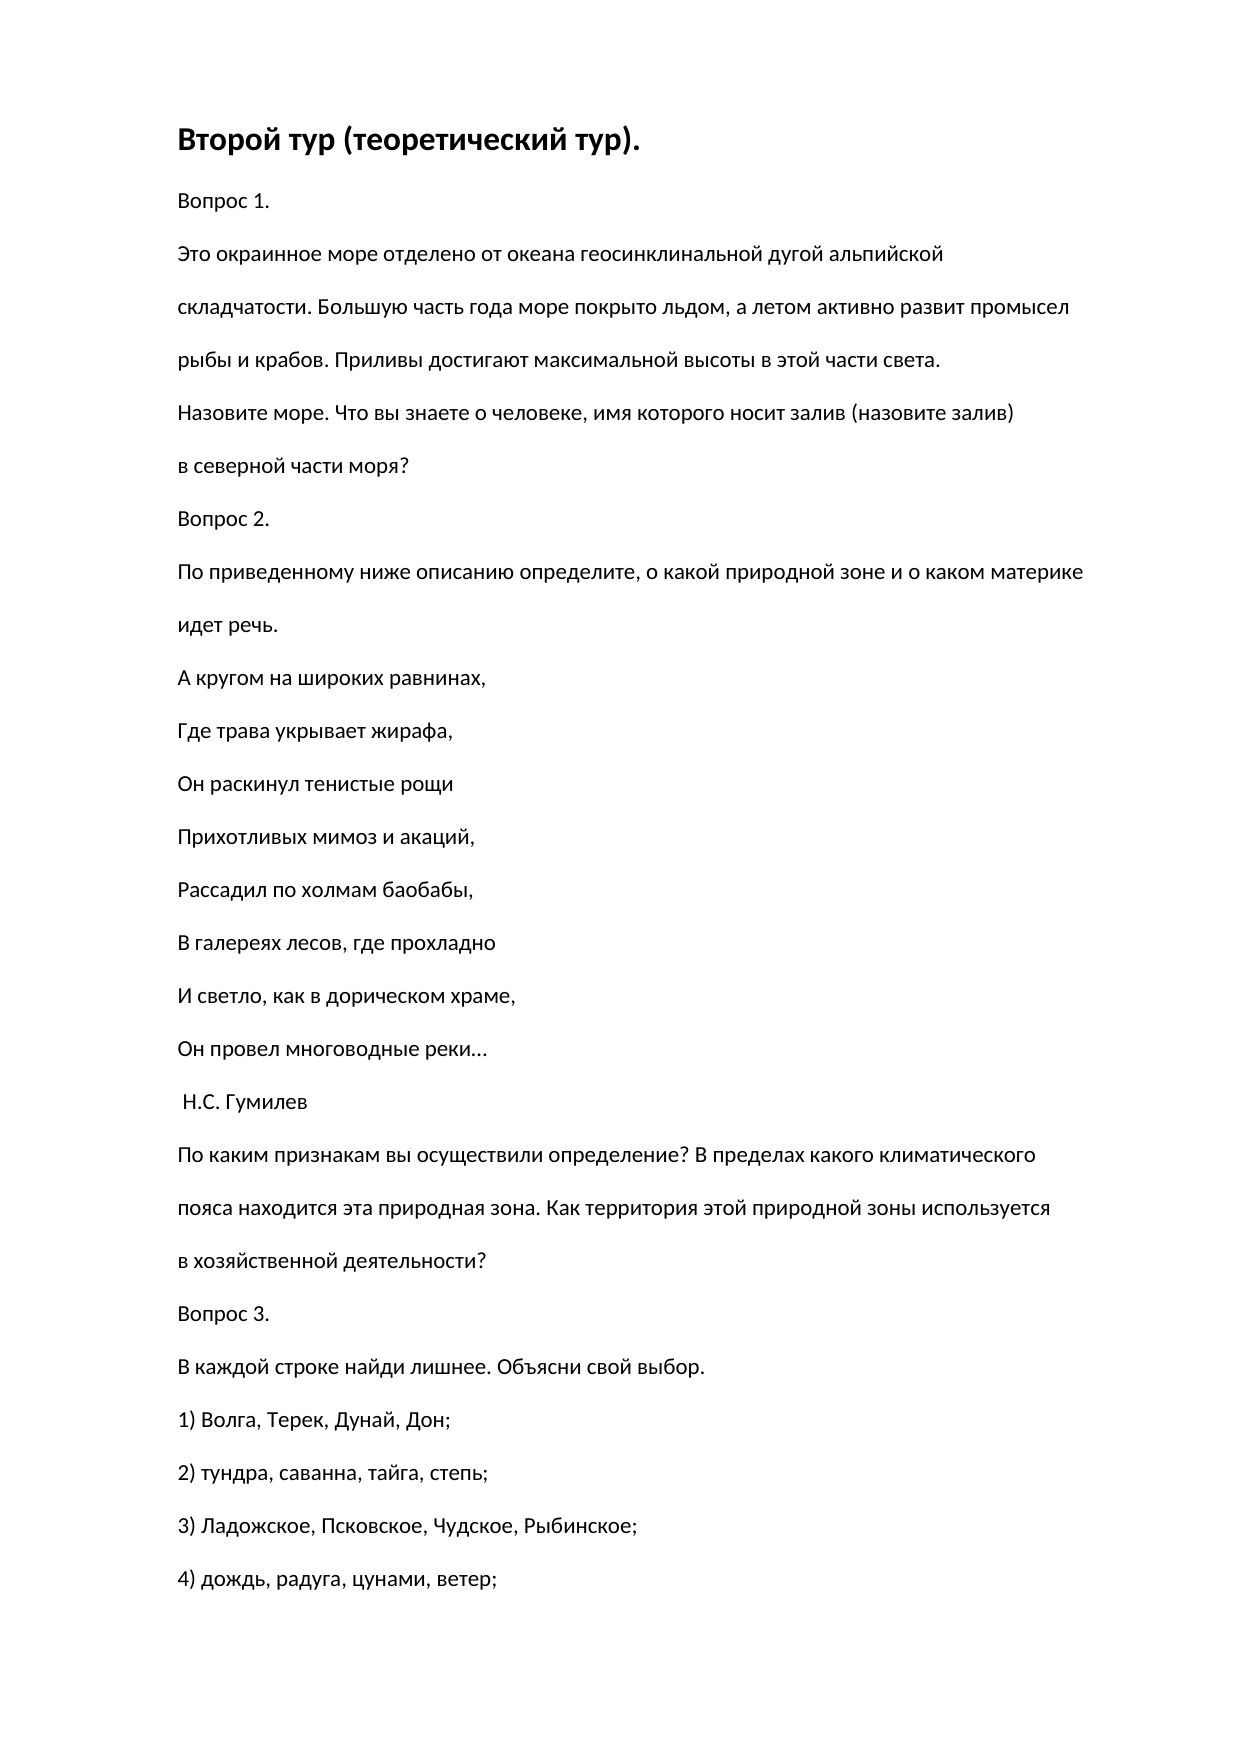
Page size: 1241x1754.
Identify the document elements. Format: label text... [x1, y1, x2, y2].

text В каждой строке найди лишнее. Объясни свой выбор. [177, 1352, 1152, 1380]
text Это окраинное море отделено от океана геосинклинальной дугой альпийской [177, 239, 1152, 267]
text идет речь. [177, 610, 1152, 638]
text Н.С. Гумилев [177, 1087, 1152, 1115]
text Вопрос 2. [177, 504, 1152, 532]
text 1) Волга, Терек, Дунай, Дон; [177, 1405, 1152, 1433]
text Вопрос 3. [177, 1299, 1152, 1327]
text в хозяйственной деятельности? [177, 1246, 1152, 1274]
text И светло, как в дорическом храме, [177, 981, 1152, 1009]
text В галереях лесов, где прохладно [177, 928, 1152, 956]
text Рассадил по холмам баобабы, [177, 875, 1152, 903]
text Он раскинул тенистые рощи [177, 769, 1152, 797]
text Второй тур (теоретический тур). [177, 118, 1152, 159]
text пояса находится эта природная зона. Как территория этой природной зоны используется [177, 1193, 1152, 1221]
text По приведенному ниже описанию определите, о какой природной зоне и о каком материке [177, 557, 1152, 585]
text А кругом на широких равнинах, [177, 663, 1152, 691]
text рыбы и крабов. Приливы достигают максимальной высоты в этой части света. [177, 345, 1152, 373]
text складчатости. Большую часть года море покрыто льдом, а летом активно развит промысел [177, 292, 1152, 320]
text Где трава укрывает жирафа, [177, 716, 1152, 744]
text По каким признакам вы осуществили определение? В пределах какого климатического [177, 1140, 1152, 1168]
text Назовите море. Что вы знаете о человеке, имя которого носит залив (назовите залив) [177, 398, 1152, 426]
text 2) тундра, саванна, тайга, степь; [177, 1458, 1152, 1486]
text 4) дождь, радуга, цунами, ветер; [177, 1564, 1152, 1592]
text Он провел многоводные реки… [177, 1034, 1152, 1062]
text Вопрос 1. [177, 186, 1152, 214]
text Прихотливых мимоз и акаций, [177, 822, 1152, 850]
text в северной части моря? [177, 451, 1152, 479]
text 3) Ладожское, Псковское, Чудское, Рыбинское; [177, 1511, 1152, 1539]
